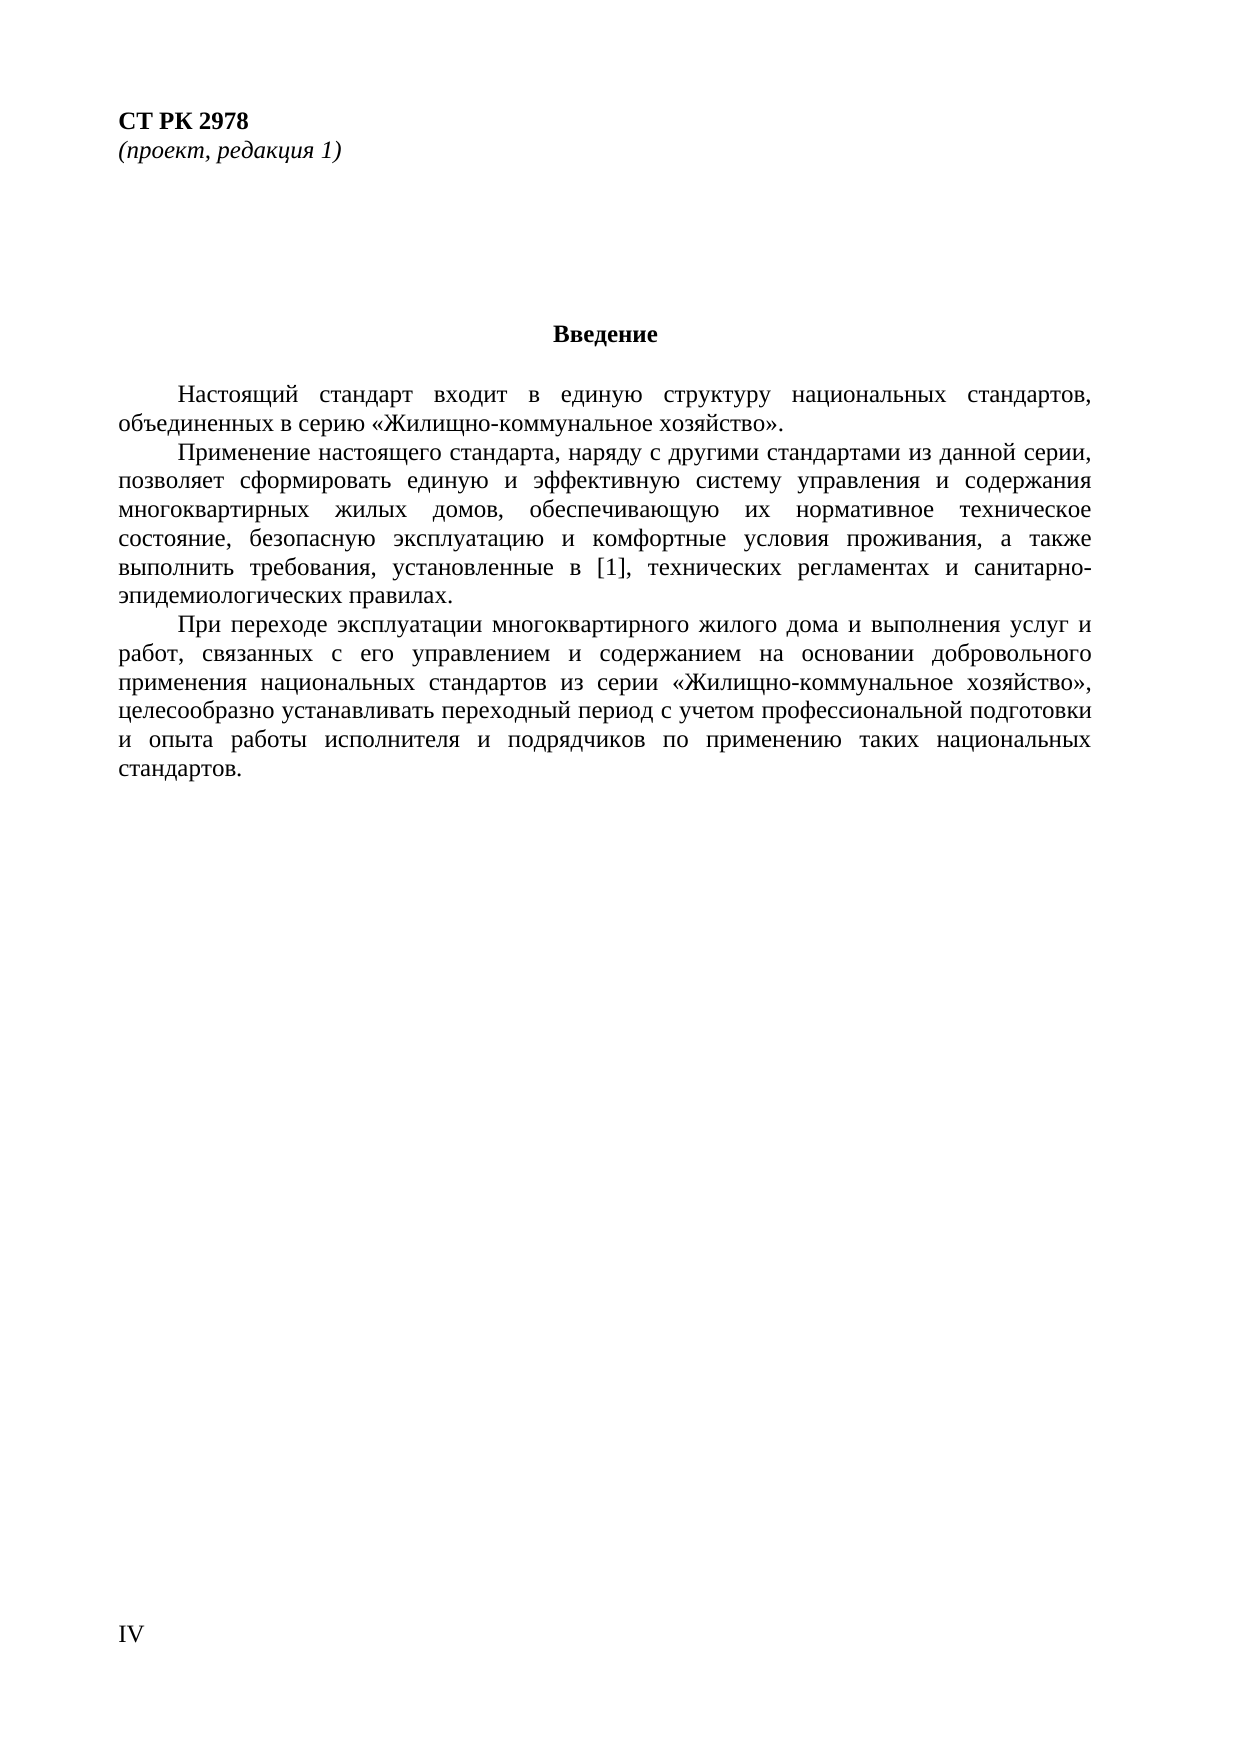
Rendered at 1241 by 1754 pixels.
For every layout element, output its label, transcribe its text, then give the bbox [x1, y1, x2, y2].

text Настоящий стандарт входит в единую структуру национальных стандартов, объединенных в серию «Жилищно-коммунальное хозяйство». [118, 379, 1092, 437]
text Введение [118, 319, 1092, 348]
text Применение настоящего стандарта, наряду с другими стандартами из данной серии, позволяет сформировать единую и эффективную систему управления и содержания многоквартирных жилых домов, обеспечивающую их нормативное техническое состояние, безопасную эксплуатацию и комфортные условия проживания, а также выполнить требования, установленные в [1], технических регламентах и санитарно- эпидемиологических правилах. [118, 437, 1092, 609]
text При переходе эксплуатации многоквартирного жилого дома и выполнения услуг и работ, связанных с его управлением и содержанием на основании добровольного применения национальных стандартов из серии «Жилищно-коммунальное хозяйство», целесообразно устанавливать переходный период с учетом профессиональной подготовки и опыта работы исполнителя и подрядчиков по применению таких национальных стандартов. [118, 609, 1092, 782]
